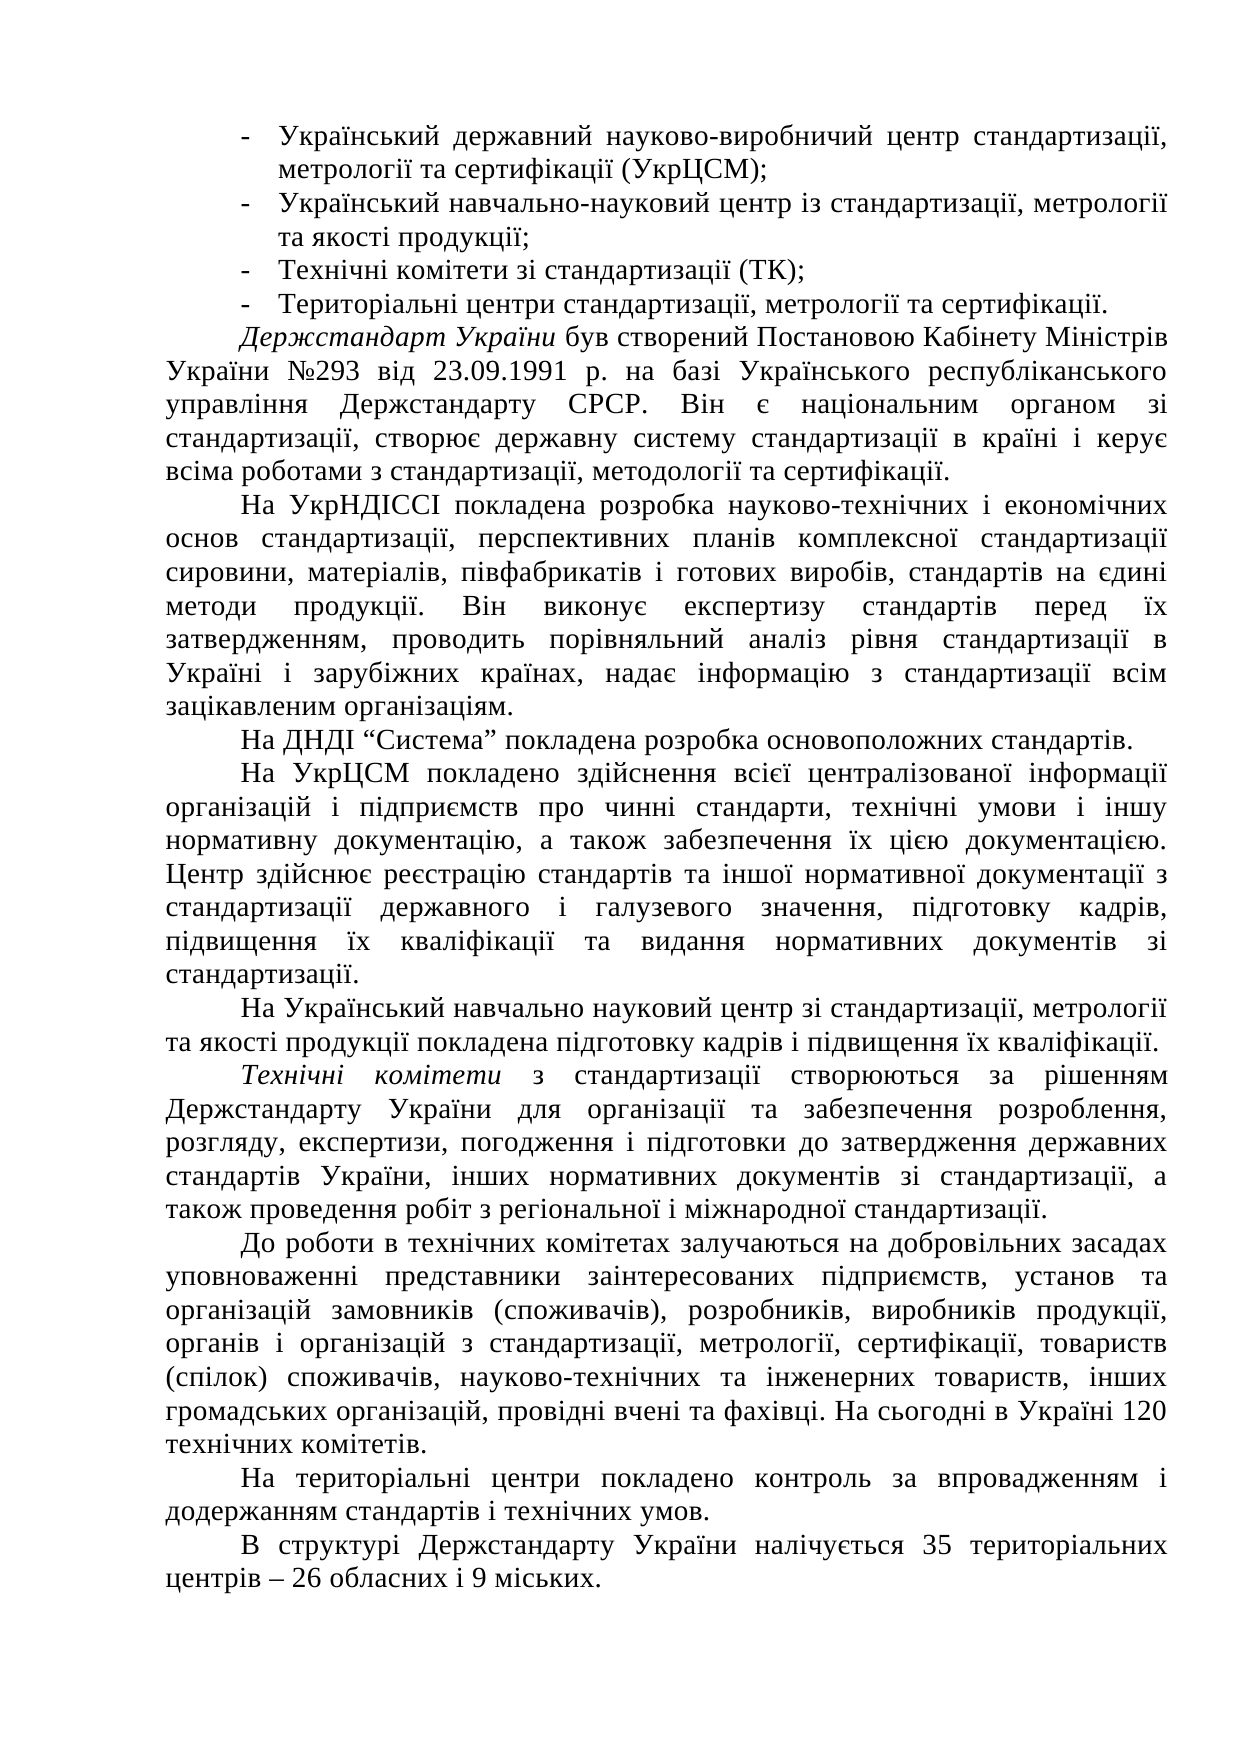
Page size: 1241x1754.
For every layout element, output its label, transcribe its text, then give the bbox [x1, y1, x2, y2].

text На Український навчально науковий центр зі стандартизації, метрології та якості продукції покладена підготовку кадрів і підвищення їх кваліфікації. [165, 990, 1169, 1057]
text На УкрНДІССІ покладена розробка науково-технічних і економічних основ стандартизації, перспективних планів комплексної стандартизації сировини, матеріалів, півфабрикатів і готових виробів, стандартів на єдині методи продукції. Він виконує експертизу стандартів перед їх затвердженням, проводить порівняльний аналіз рівня стандартизації в Україні і зарубіжних країнах, надає інформацію з стандартизації всім зацікавленим організаціям. [165, 487, 1169, 722]
text Держстандарт України був створений Постановою Кабінету Міністрів України №293 від 23.09.1991 р. на базі Українського республіканського управління Держстандарту СРСР. Він є національним органом зі стандартизації, створює державну систему стандартизації в країні і керує всіма роботами з стандартизації, методології та сертифікації. [165, 319, 1169, 487]
list Український державний науково-виробничий центр стандартизації, метрології та сертифікації (УкрЦСМ); [240, 118, 1169, 185]
text На ДНДІ “Система” покладена розробка основоположних стандартів. [165, 722, 1169, 755]
list Український навчально-науковий центр із стандартизації, метрології та якості продукції; [240, 185, 1169, 252]
text На УкрЦСМ покладено здійснення всієї централізованої інформації організацій і підприємств про чинні стандарти, технічні умови і іншу нормативну документацію, а також забезпечення їх цією документацією. Центр здійснює реєстрацію стандартів та іншої нормативної документації з стандартизації державного і галузевого значення, підготовку кадрів, підвищення їх кваліфікації та видання нормативних документів зі стандартизації. [165, 755, 1169, 990]
text Технічні комітети з стандартизації створюються за рішенням Держстандарту України для організації та забезпечення розроблення, розгляду, експертизи, погодження і підготовки до затвердження державних стандартів України, інших нормативних документів зі стандартизації, а також проведення робіт з регіональної і міжнародної стандартизації. [165, 1057, 1169, 1225]
list Територіальні центри стандартизації, метрології та сертифікації. [240, 286, 1169, 319]
text До роботи в технічних комітетах залучаються на добровільних засадах уповноваженні представники заінтересованих підприємств, установ та організацій замовників (споживачів), розробників, виробників продукції, органів і організацій з стандартизації, метрології, сертифікації, товариств (спілок) споживачів, науково-технічних та інженерних товариств, інших громадських організацій, провідні вчені та фахівці. На сьогодні в Україні 120 технічних комітетів. [165, 1225, 1169, 1460]
text В структурі Держстандарту України налічується 35 територіальних центрів – 26 обласних і 9 міських. [165, 1527, 1169, 1594]
list Технічні комітети зі стандартизації (ТК); [240, 252, 1169, 286]
text На територіальні центри покладено контроль за впровадженням і додержанням стандартів і технічних умов. [165, 1460, 1169, 1527]
